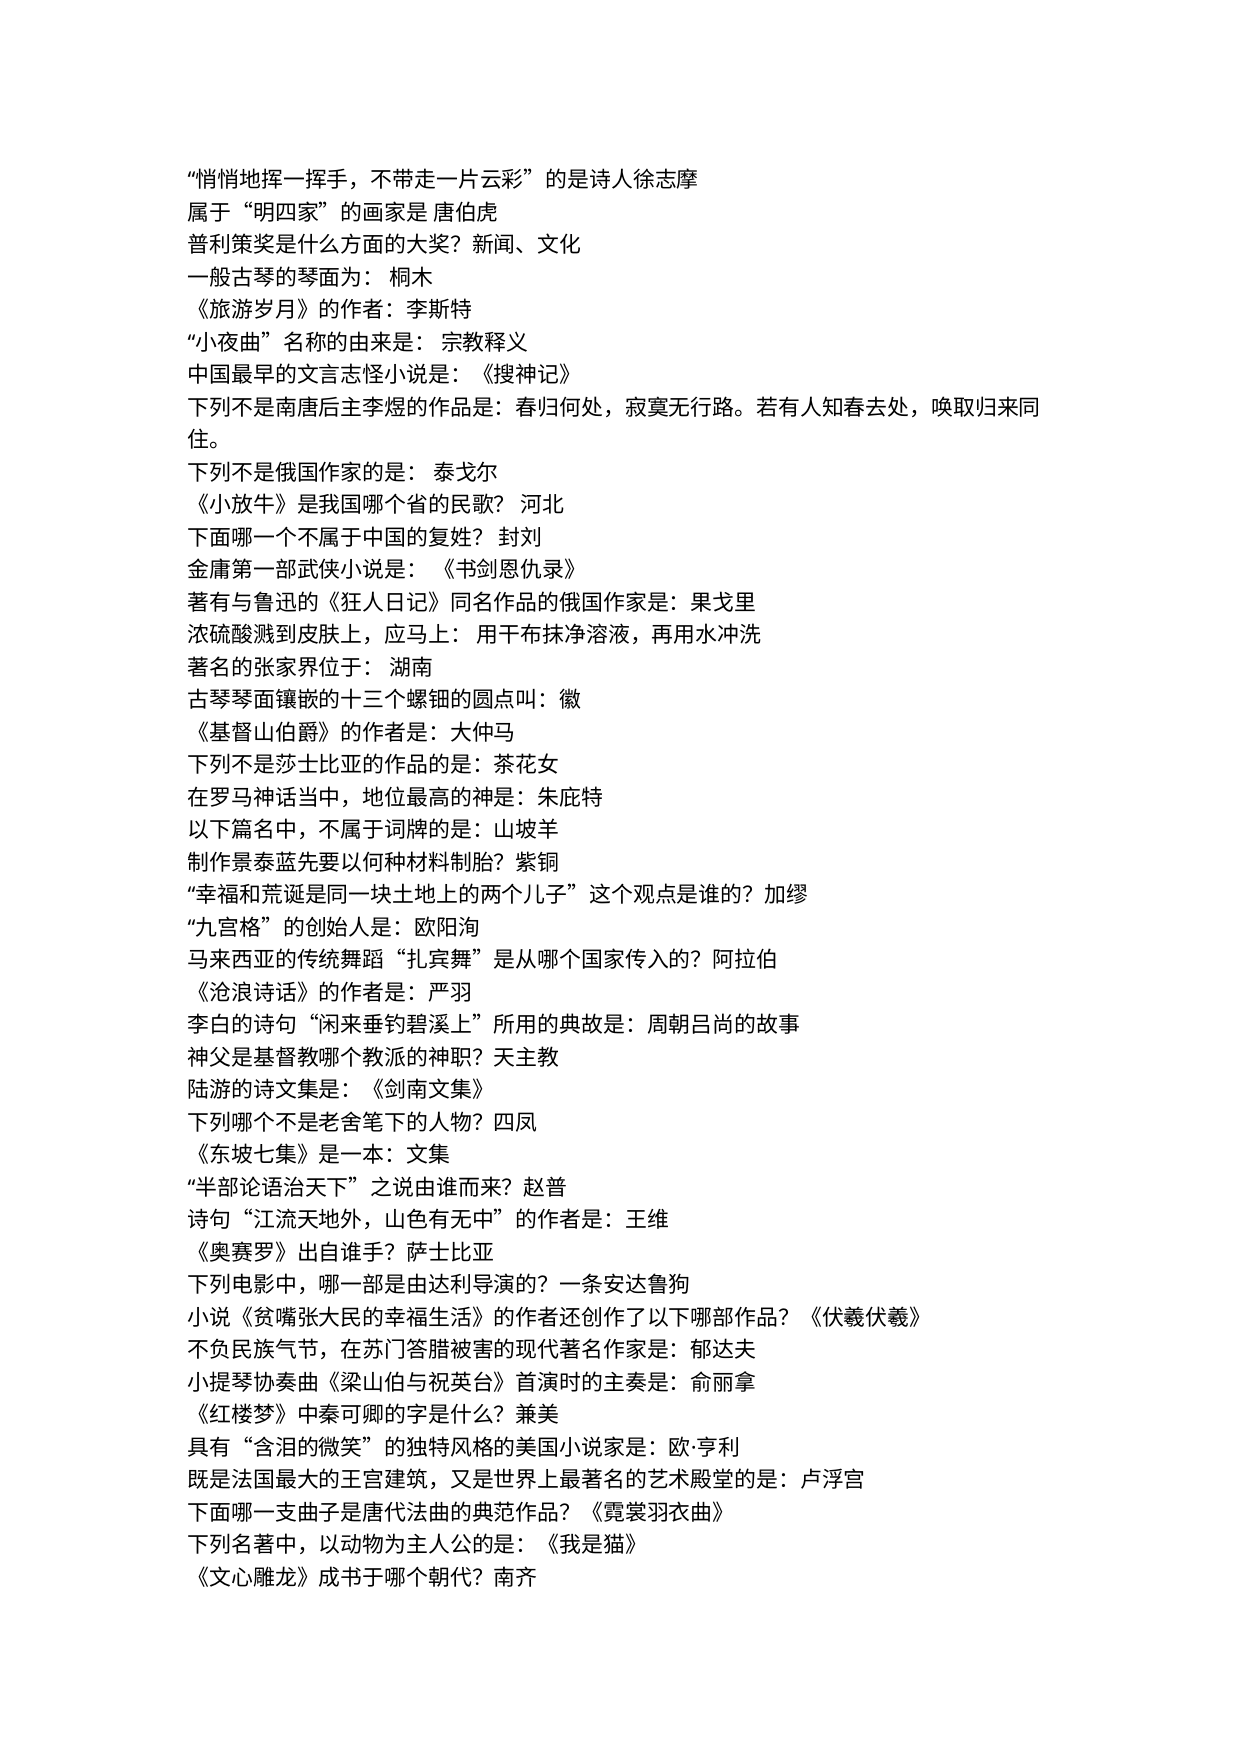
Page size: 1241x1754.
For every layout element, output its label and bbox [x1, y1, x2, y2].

text [187, 162, 1053, 1592]
